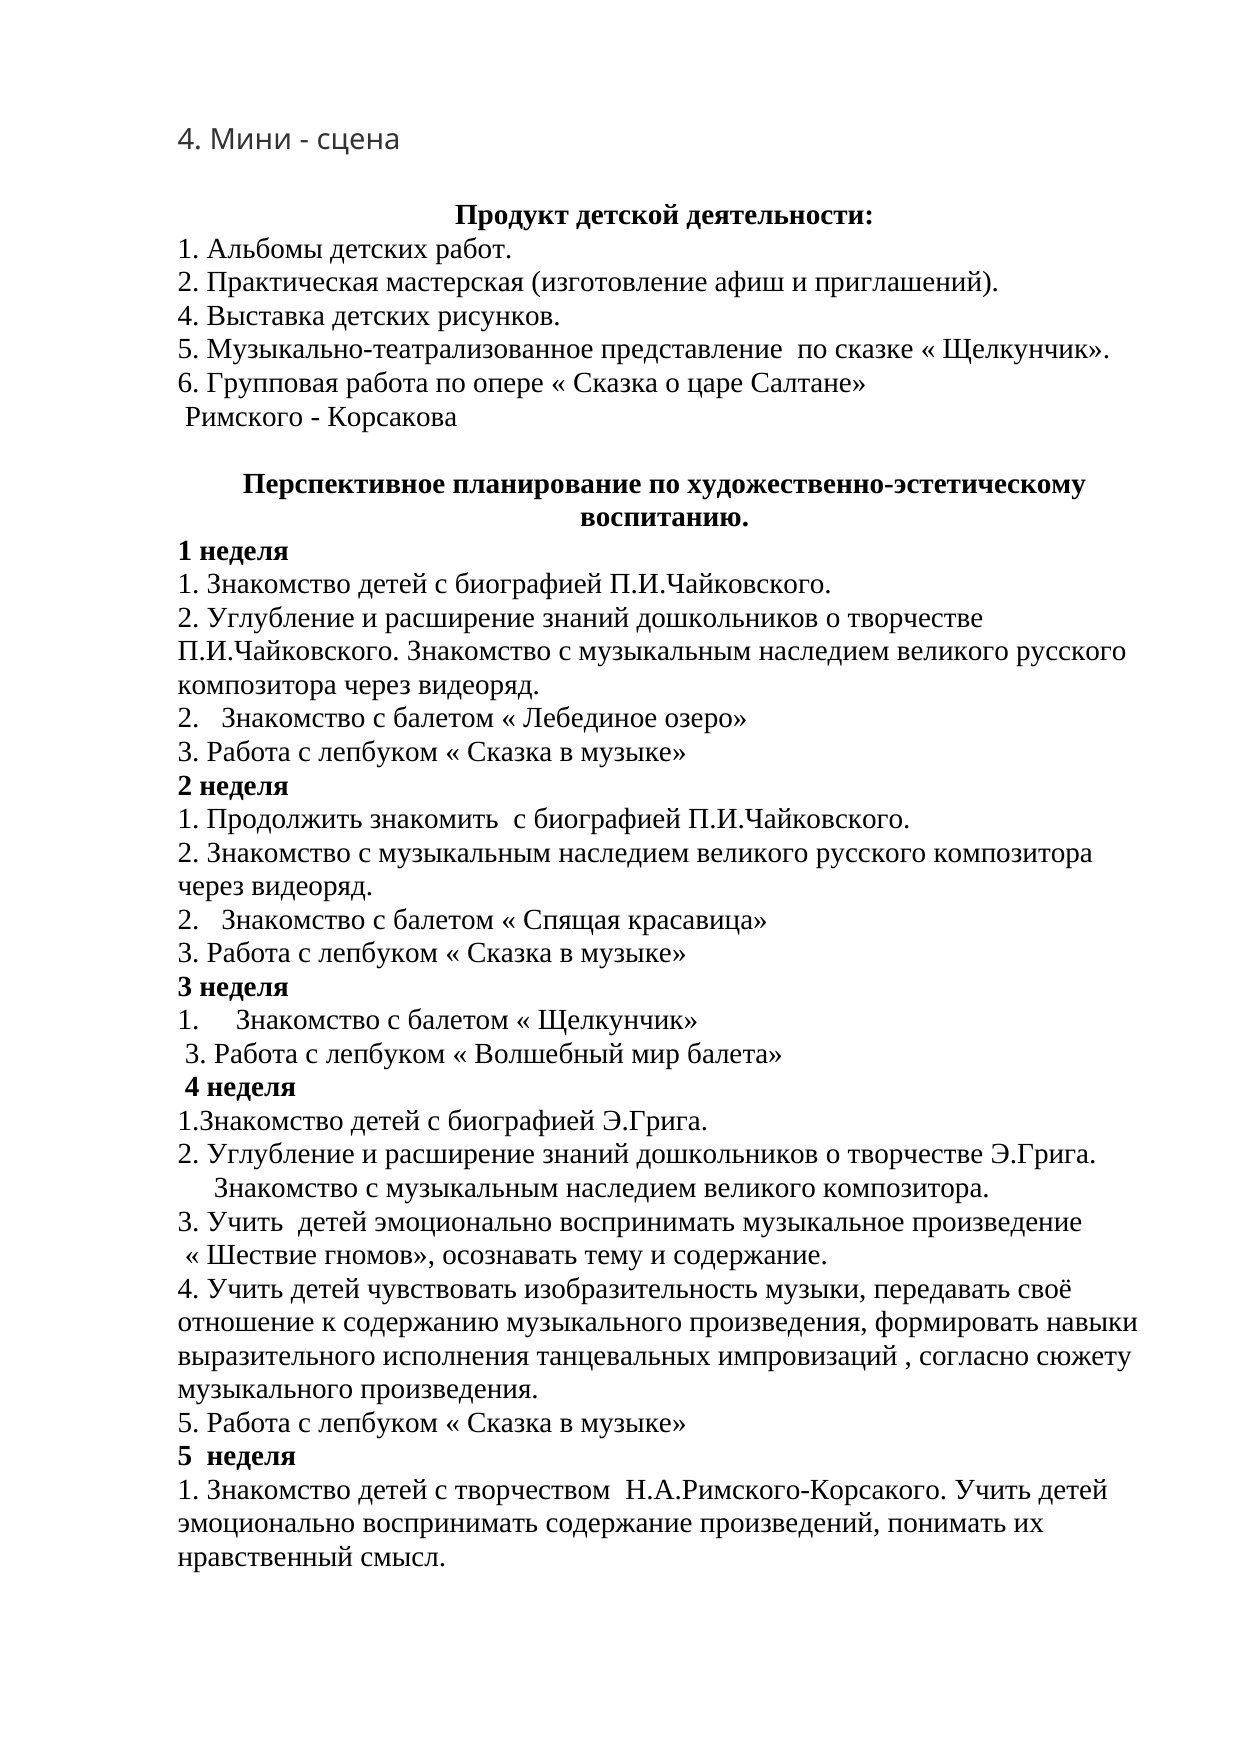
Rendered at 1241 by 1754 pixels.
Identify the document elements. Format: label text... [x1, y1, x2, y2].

text 5 неделя [177, 1438, 1152, 1472]
text Знакомство с музыкальным наследием великого композитора. [177, 1170, 1152, 1204]
text 1.Знакомство детей с биографией Э.Грига. [177, 1103, 1152, 1137]
text 4. Учить детей чувствовать изобразительность музыки, передавать своё отношение к содержанию музыкального произведения, формировать навыки выразительного исполнения танцевальных импровизаций , согласно сюжету музыкального произведения. [177, 1271, 1152, 1405]
text 6. Групповая работа по опере « Сказка о царе Салтане» [177, 365, 1152, 399]
text 1. Альбомы детских работ. [177, 231, 1152, 264]
text 2. Знакомство с музыкальным наследием великого русского композитора через видеоряд. [177, 835, 1152, 902]
text 2. Знакомство с балетом « Лебединое озеро» [177, 701, 1152, 734]
text 3 неделя [177, 969, 1152, 1002]
text 4 неделя [177, 1069, 1152, 1103]
text Продукт детской деятельности: [177, 197, 1152, 231]
text 2. Углубление и расширение знаний дошкольников о творчестве П.И.Чайковского. Знакомство с музыкальным наследием великого русского композитора через видеоряд. [177, 600, 1152, 701]
text 2 неделя [177, 768, 1152, 801]
text 3. Учить детей эмоционально воспринимать музыкальное произведение [177, 1204, 1152, 1237]
text 1 неделя [177, 533, 1152, 566]
text 1. Знакомство с балетом « Щелкунчик» [177, 1002, 1152, 1036]
text 2. Углубление и расширение знаний дошкольников о творчестве Э.Грига. [177, 1137, 1152, 1170]
text Римского - Корсакова [177, 399, 1152, 432]
text 5. Музыкально-театрализованное представление по сказке « Щелкунчик». [177, 332, 1152, 365]
text 3. Работа с лепбуком « Сказка в музыке» [177, 935, 1152, 969]
text 2. Знакомство с балетом « Спящая красавица» [177, 902, 1152, 935]
text 1. Знакомство детей с биографией П.И.Чайковского. [177, 566, 1152, 600]
text 5. Работа с лепбуком « Сказка в музыке» [177, 1405, 1152, 1438]
text 3. Работа с лепбуком « Сказка в музыке» [177, 734, 1152, 768]
text 4. Мини - сцена [177, 118, 1152, 158]
text « Шествие гномов», осознавать тему и содержание. [177, 1237, 1152, 1271]
text 1. Продолжить знакомить с биографией П.И.Чайковского. [177, 801, 1152, 835]
text 2. Практическая мастерская (изготовление афиш и приглашений). [177, 264, 1152, 298]
text 3. Работа с лепбуком « Волшебный мир балета» [177, 1036, 1152, 1069]
text 1. Знакомство детей с творчеством Н.А.Римского-Корсакого. Учить детей эмоционально воспринимать содержание произведений, понимать их нравственный смысл. [177, 1472, 1152, 1573]
text Перспективное планирование по художественно-эстетическому воспитанию. [177, 466, 1152, 533]
text 4. Выставка детских рисунков. [177, 298, 1152, 332]
